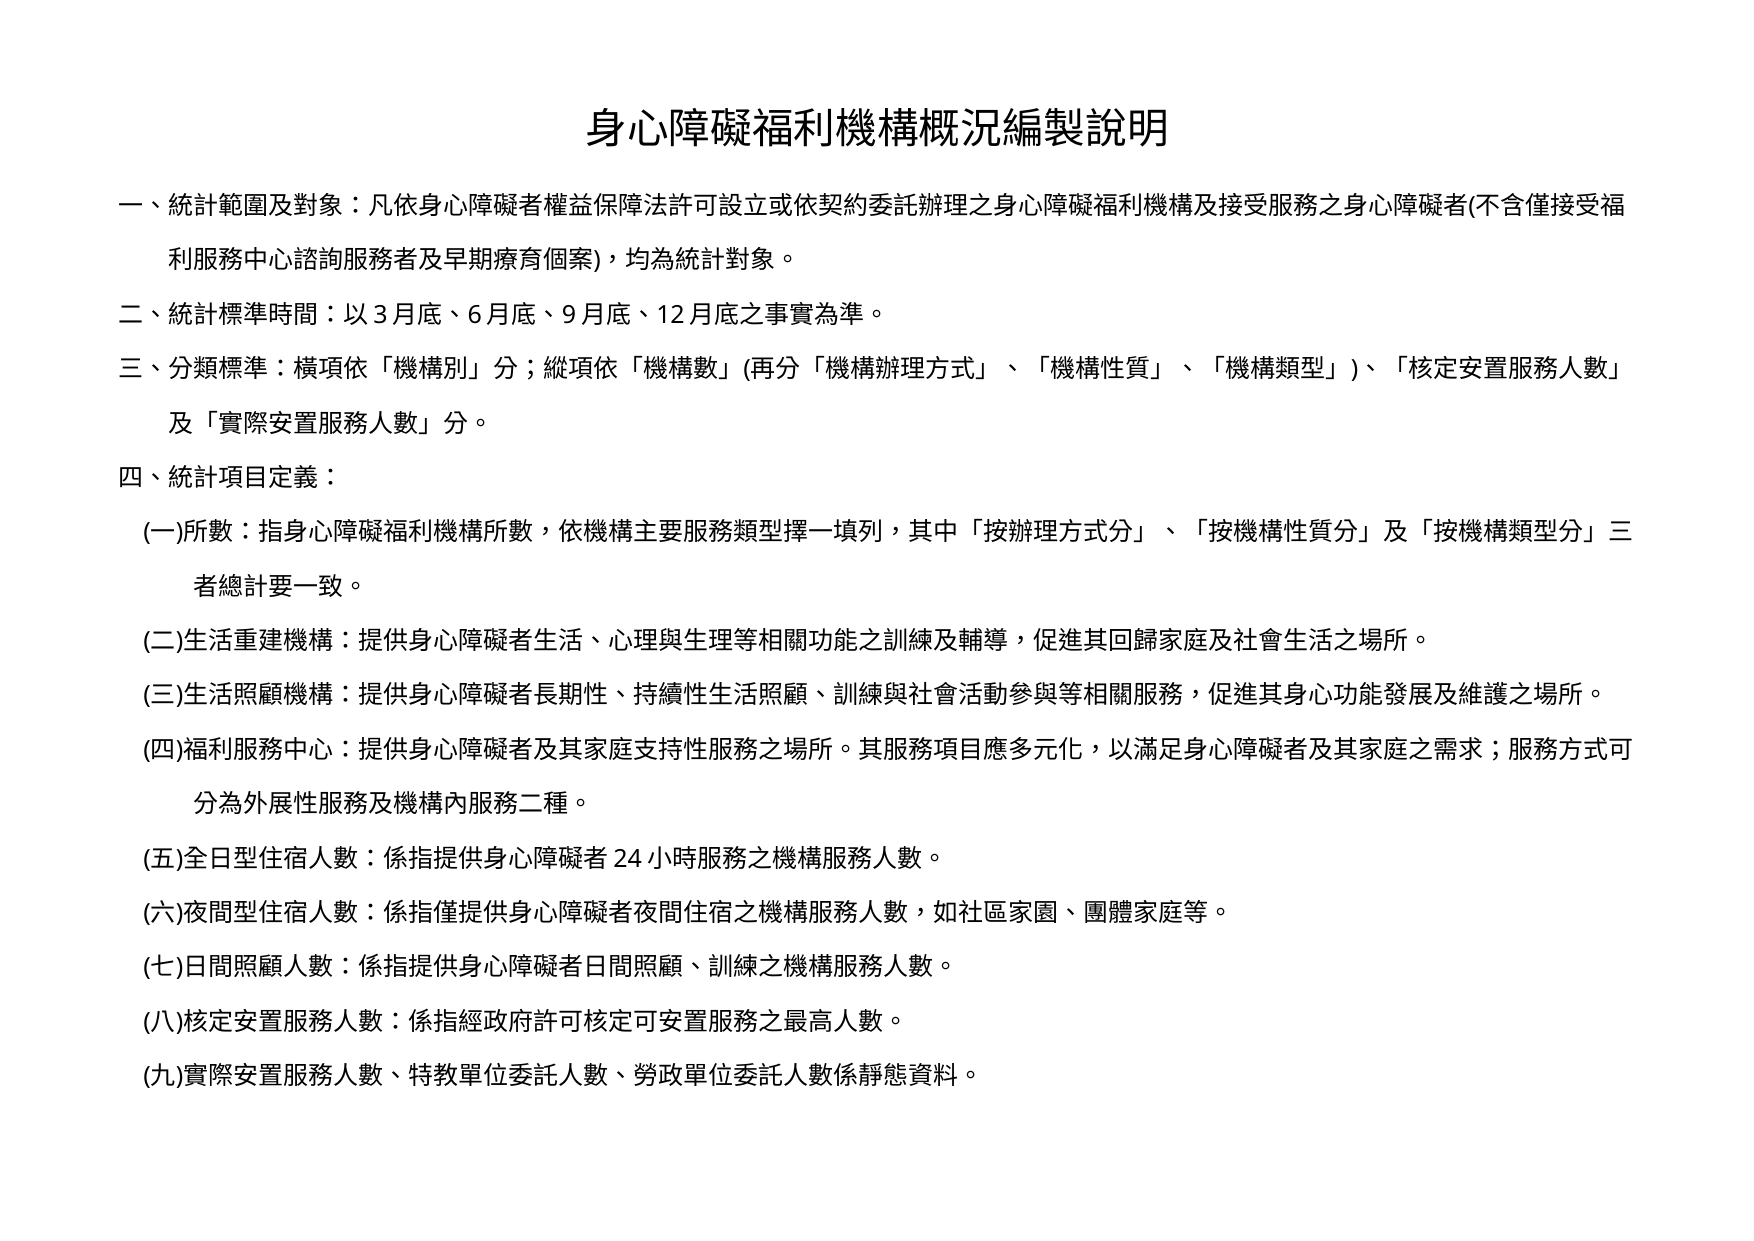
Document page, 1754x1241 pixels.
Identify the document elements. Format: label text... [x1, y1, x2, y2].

text 身心障礙福利機構概況編製說明 [118, 95, 1636, 155]
text (九)實際安置服務人數、特教單位委託人數、勞政單位委託人數係靜態資料。 [143, 1056, 1636, 1092]
text (五)全日型住宿人數：係指提供身心障礙者24小時服務之機構服務人數。 [143, 838, 1636, 874]
text (三)生活照顧機構：提供身心障礙者長期性、持續性生活照顧、訓練與社會活動參與等相關服務，促進其身心功能發展及維護之場所。 [143, 675, 1636, 711]
text (一)所數：指身心障礙福利機構所數，依機構主要服務類型擇一填列，其中「按辦理方式分」、「按機構性質分」及「按機構類型分」三者總計要一致。 [143, 512, 1636, 602]
text 三、分類標準：橫項依「機構別」分；縱項依「機構數」(再分「機構辦理方式」、「機構性質」、「機構類型」)、「核定安置服務人數」及「實際安置服務人數」分。 [118, 349, 1636, 439]
text (六)夜間型住宿人數：係指僅提供身心障礙者夜間住宿之機構服務人數，如社區家園、團體家庭等。 [143, 892, 1636, 929]
text (二)生活重建機構：提供身心障礙者生活、心理與生理等相關功能之訓練及輔導，促進其回歸家庭及社會生活之場所。 [143, 621, 1636, 657]
text 二、統計標準時間：以3月底、6月底、9月底、12月底之事實為準。 [118, 294, 1636, 331]
text 四、統計項目定義： [118, 457, 1636, 494]
text 一、統計範圍及對象：凡依身心障礙者權益保障法許可設立或依契約委託辦理之身心障礙福利機構及接受服務之身心障礙者(不含僅接受福利服務中心諮詢服務者及早期療育個案)，均為統計對象。 [118, 186, 1636, 276]
text (四)福利服務中心：提供身心障礙者及其家庭支持性服務之場所。其服務項目應多元化，以滿足身心障礙者及其家庭之需求；服務方式可分為外展性服務及機構內服務二種。 [143, 729, 1636, 820]
text (八)核定安置服務人數：係指經政府許可核定可安置服務之最高人數。 [143, 1001, 1636, 1037]
text (七)日間照顧人數：係指提供身心障礙者日間照顧、訓練之機構服務人數。 [143, 947, 1636, 983]
